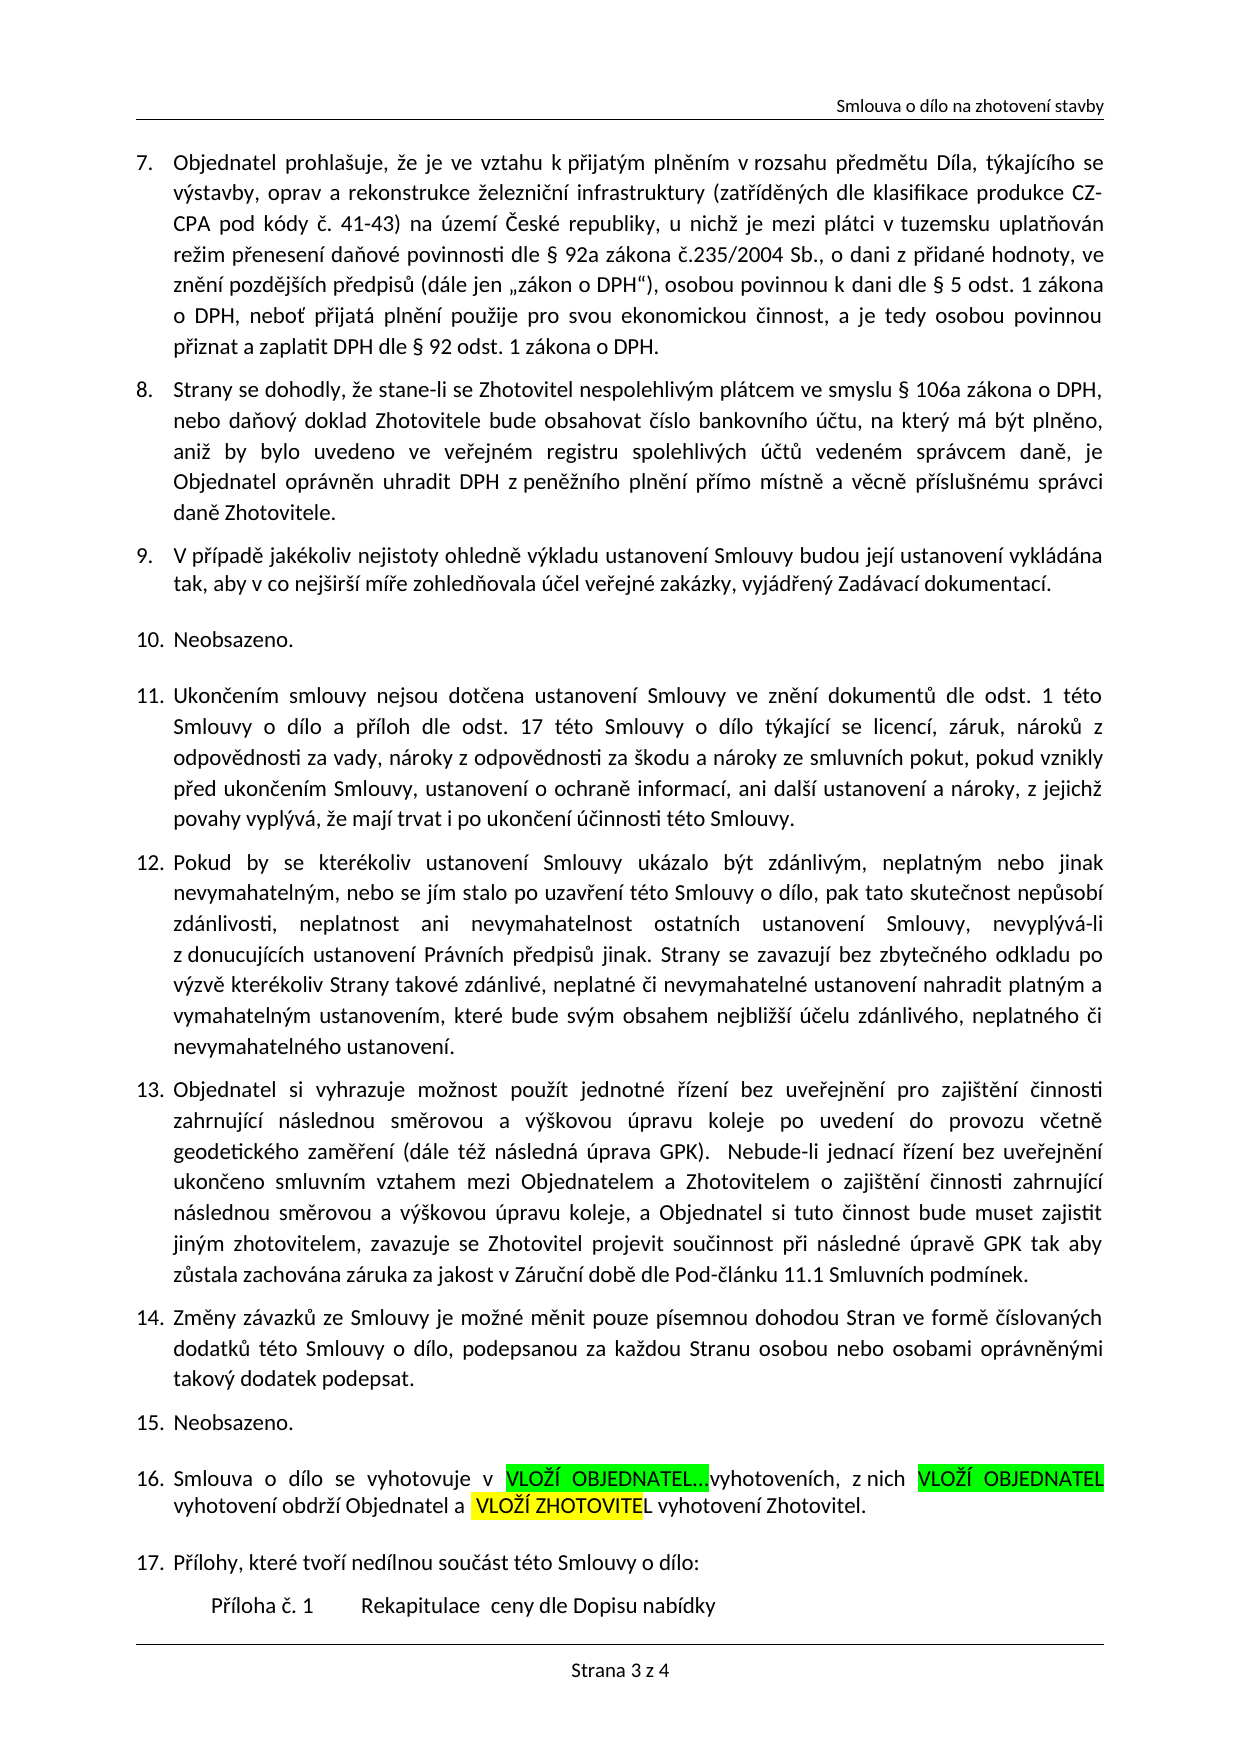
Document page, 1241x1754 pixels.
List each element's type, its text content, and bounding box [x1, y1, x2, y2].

text Strany se dohodly, že stane-li se Zhotovitel nespolehlivým plátcem ve smyslu § 106a zákona o DPH, nebo daňový doklad Zhotovitele bude obsahovat číslo bankovního účtu, na který má být plněno, aniž by bylo uvedeno ve veřejném registru spolehlivých účtů vedeném správcem daně, je Objednatel oprávněn uhradit DPH z peněžního plnění přímo místně a věcně příslušnému správci daně Zhotovitele. [136, 375, 1104, 526]
text Smlouva o dílo se vyhotovuje v VLOŽÍ OBJEDNATEL...vyhotoveních, z nich VLOŽÍ OBJEDNATEL vyhotovení obdrží Objednatel a VLOŽÍ ZHOTOVITEL vyhotovení Zhotovitel. [136, 1464, 506, 1520]
text Objednatel prohlašuje, že je ve vztahu k přijatým plněním v rozsahu předmětu Díla, týkajícího se výstavby, oprav a rekonstrukce železniční infrastruktury (zatříděných dle klasifikace produkce CZ-CPA pod kódy č. 41-43) na území České republiky, u nichž je mezi plátci v tuzemsku uplatňován režim přenesení daňové povinnosti dle § 92a zákona č.235/2004 Sb., o dani z přidané hodnoty, ve znění pozdějších předpisů (dále jen „zákon o DPH“), osobou povinnou k dani dle § 5 odst. 1 zákona o DPH, neboť přijatá plnění použije pro svou ekonomickou činnost, a je tedy osobou povinnou přiznat a zaplatit DPH dle § 92 odst. 1 zákona o DPH. [136, 148, 1104, 360]
text Změny závazků ze Smlouvy je možné měnit pouze písemnou dohodou Stran ve formě číslovaných dodatků této Smlouvy o dílo, podepsanou za každou Stranu osobou nebo osobami oprávněnými takový dodatek podepsat. [136, 1303, 1104, 1392]
list Příloha č. 1 Rekapitulace ceny dle Dopisu nabídky [211, 1591, 1104, 1619]
text Pokud by se kterékoliv ustanovení Smlouvy ukázalo být zdánlivým, neplatným nebo jinak nevymahatelným, nebo se jím stalo po uzavření této Smlouvy o dílo, pak tato skutečnost nepůsobí zdánlivosti, neplatnost ani nevymahatelnost ostatních ustanovení Smlouvy, nevyplývá-li z donucujících ustanovení Právních předpisů jinak. Strany se zavazují bez zbytečného odkladu po výzvě kterékoliv Strany takové zdánlivé, neplatné či nevymahatelné ustanovení nahradit platným a vymahatelným ustanovením, které bude svým obsahem nejbližší účelu zdánlivého, neplatného či nevymahatelného ustanovení. [136, 848, 1104, 1060]
text V případě jakékoliv nejistoty ohledně výkladu ustanovení Smlouvy budou její ustanovení vykládána tak, aby v co nejširší míře zohledňovala účel veřejné zakázky, vyjádřený Zadávací dokumentací. [136, 541, 1104, 597]
text Objednatel si vyhrazuje možnost použít jednotné řízení bez uveřejnění pro zajištění činnosti zahrnující následnou směrovou a výškovou úpravu koleje po uvedení do provozu včetně geodetického zaměření (dále též následná úprava GPK). Nebude-li jednací řízení bez uveřejnění ukončeno smluvním vztahem mezi Objednatelem a Zhotovitelem o zajištění činnosti zahrnující následnou směrovou a výškovou úpravu koleje, a Objednatel si tuto činnost bude muset zajistit jiným zhotovitelem, zavazuje se Zhotovitel projevit součinnost při následné úpravě GPK tak aby zůstala zachována záruka za jakost v Záruční době dle Pod-článku 11.1 Smluvních podmínek. [136, 1075, 1104, 1288]
text Neobsazeno. [136, 626, 1104, 653]
text Neobsazeno. [136, 1408, 1104, 1436]
text Přílohy, které tvoří nedílnou součást této Smlouvy o dílo: [136, 1548, 1104, 1576]
text Smlouva o dílo se vyhotovuje v VLOŽÍ OBJEDNATEL...vyhotoveních, z nich VLOŽÍ OBJEDNATEL vyhotovení obdrží Objednatel a VLOŽÍ ZHOTOVITEL vyhotovení Zhotovitel. [643, 1464, 1104, 1520]
text Ukončením smlouvy nejsou dotčena ustanovení Smlouvy ve znění dokumentů dle odst. 1 této Smlouvy o dílo a příloh dle odst. 17 této Smlouvy o dílo týkající se licencí, záruk, nároků z odpovědnosti za vady, nároky z odpovědnosti za škodu a nároky ze smluvních pokut, pokud vznikly před ukončením Smlouvy, ustanovení o ochraně informací, ani další ustanovení a nároky, z jejichž povahy vyplývá, že mají trvat i po ukončení účinnosti této Smlouvy. [136, 682, 1104, 832]
